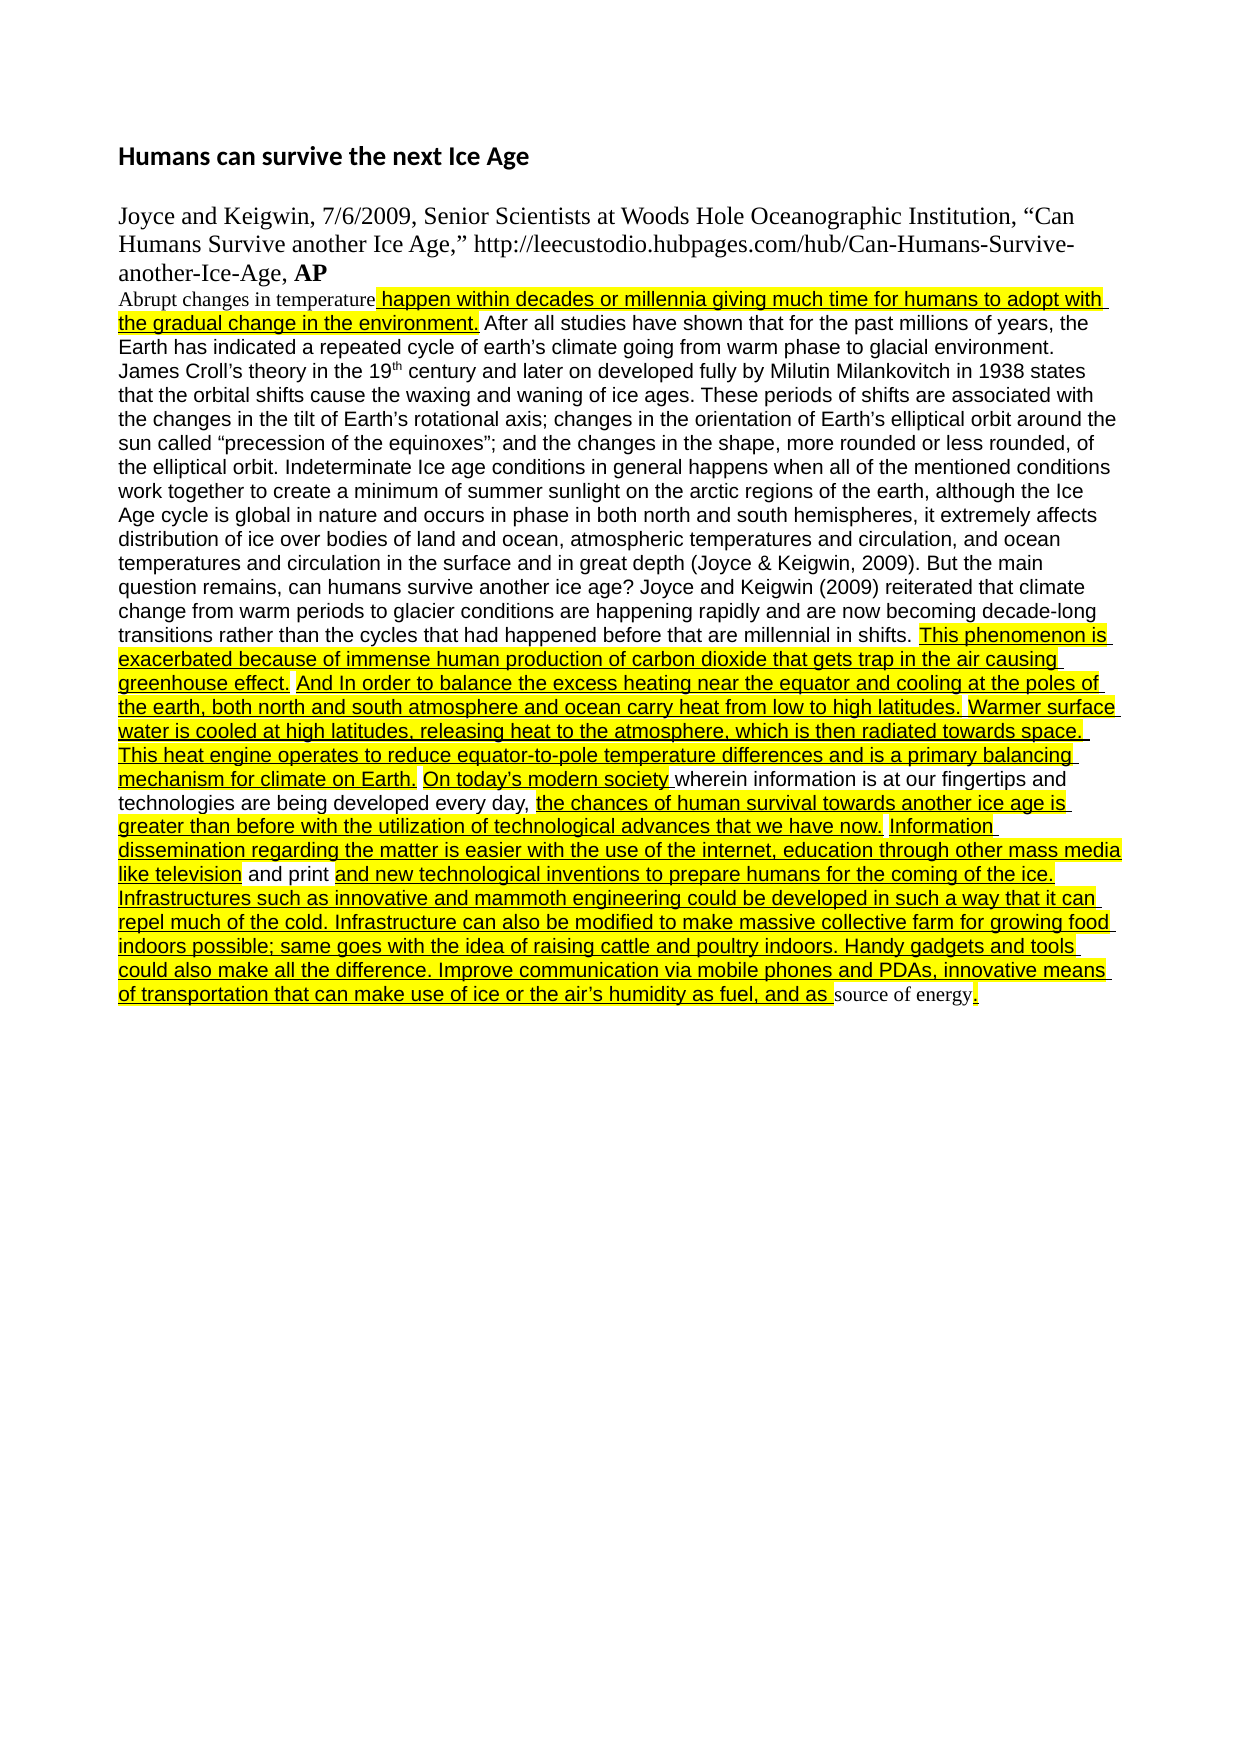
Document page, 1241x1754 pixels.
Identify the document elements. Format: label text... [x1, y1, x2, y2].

text Abrupt changes in temperature happen within decades or millennia giving much time for humans to adopt with the gradual change in the environment. After all studies have shown that for the past millions of years, the Earth has indicated a repeated cycle of earth’s climate going from warm phase to glacial environment. James Croll’s theory in the 19th century and later on developed fully by Milutin Milankovitch in 1938 states that the orbital shifts cause the waxing and waning of ice ages. These periods of shifts are associated with the changes in the tilt of Earth’s rotational axis; changes in the orientation of Earth’s elliptical orbit around the sun called “precession of the equinoxes”; and the changes in the shape, more rounded or less rounded, of the elliptical orbit. Indeterminate Ice age conditions in general happens when all of the mentioned conditions work together to create a minimum of summer sunlight on the arctic regions of the earth, although the Ice Age cycle is global in nature and occurs in phase in both north and south hemispheres, it extremely affects distribution of ice over bodies of land and ocean, atmospheric temperatures and circulation, and ocean temperatures and circulation in the surface and in great depth (Joyce & Keigwin, 2009). But the main question remains, can humans survive another ice age? Joyce and Keigwin (2009) reiterated that climate change from warm periods to glacier conditions are happening rapidly and are now becoming decade-long transitions rather than the cycles that had happened before that are millennial in shifts. This phenomenon is exacerbated because of immense human production of carbon dioxide that gets trap in the air causing greenhouse effect. And In order to balance the excess heating near the equator and cooling at the poles of the earth, both north and south atmosphere and ocean carry heat from low to high latitudes. Warmer surface water is cooled at high latitudes, releasing heat to the atmosphere, which is then radiated towards space. This heat engine operates to reduce equator-to-pole temperature differences and is a primary balancing mechanism for climate on Earth. On today’s modern society wherein information is at our fingertips and technologies are being developed every day, the chances of human survival towards another ice age is greater than before with the utilization of technological advances that we have now. Information dissemination regarding the matter is easier with the use of the internet, education through other mass media like television and print and new technological inventions to prepare humans for the coming of the ice. Infrastructures such as innovative and mammoth engineering could be developed in such a way that it can repel much of the cold. Infrastructure can also be modified to make massive collective farm for growing food indoors possible; same goes with the idea of raising cattle and poultry indoors. Handy gadgets and tools could also make all the difference. Improve communication via mobile phones and PDAs, innovative means of transportation that can make use of ice or the air’s humidity as fuel, and as source of energy. [118, 287, 1122, 838]
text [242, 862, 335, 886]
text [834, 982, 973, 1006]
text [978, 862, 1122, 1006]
text Joyce and Keigwin, 7/6/2009, Senior Scientists at Woods Hole Oceanographic Institution, “Can Humans Survive another Ice Age,” http://leecustodio.hubpages.com/hub/Can-Humans-Survive-another-Ice-Age, AP [118, 201, 1122, 287]
subtitle Humans can survive the next Ice Age [118, 139, 1122, 172]
